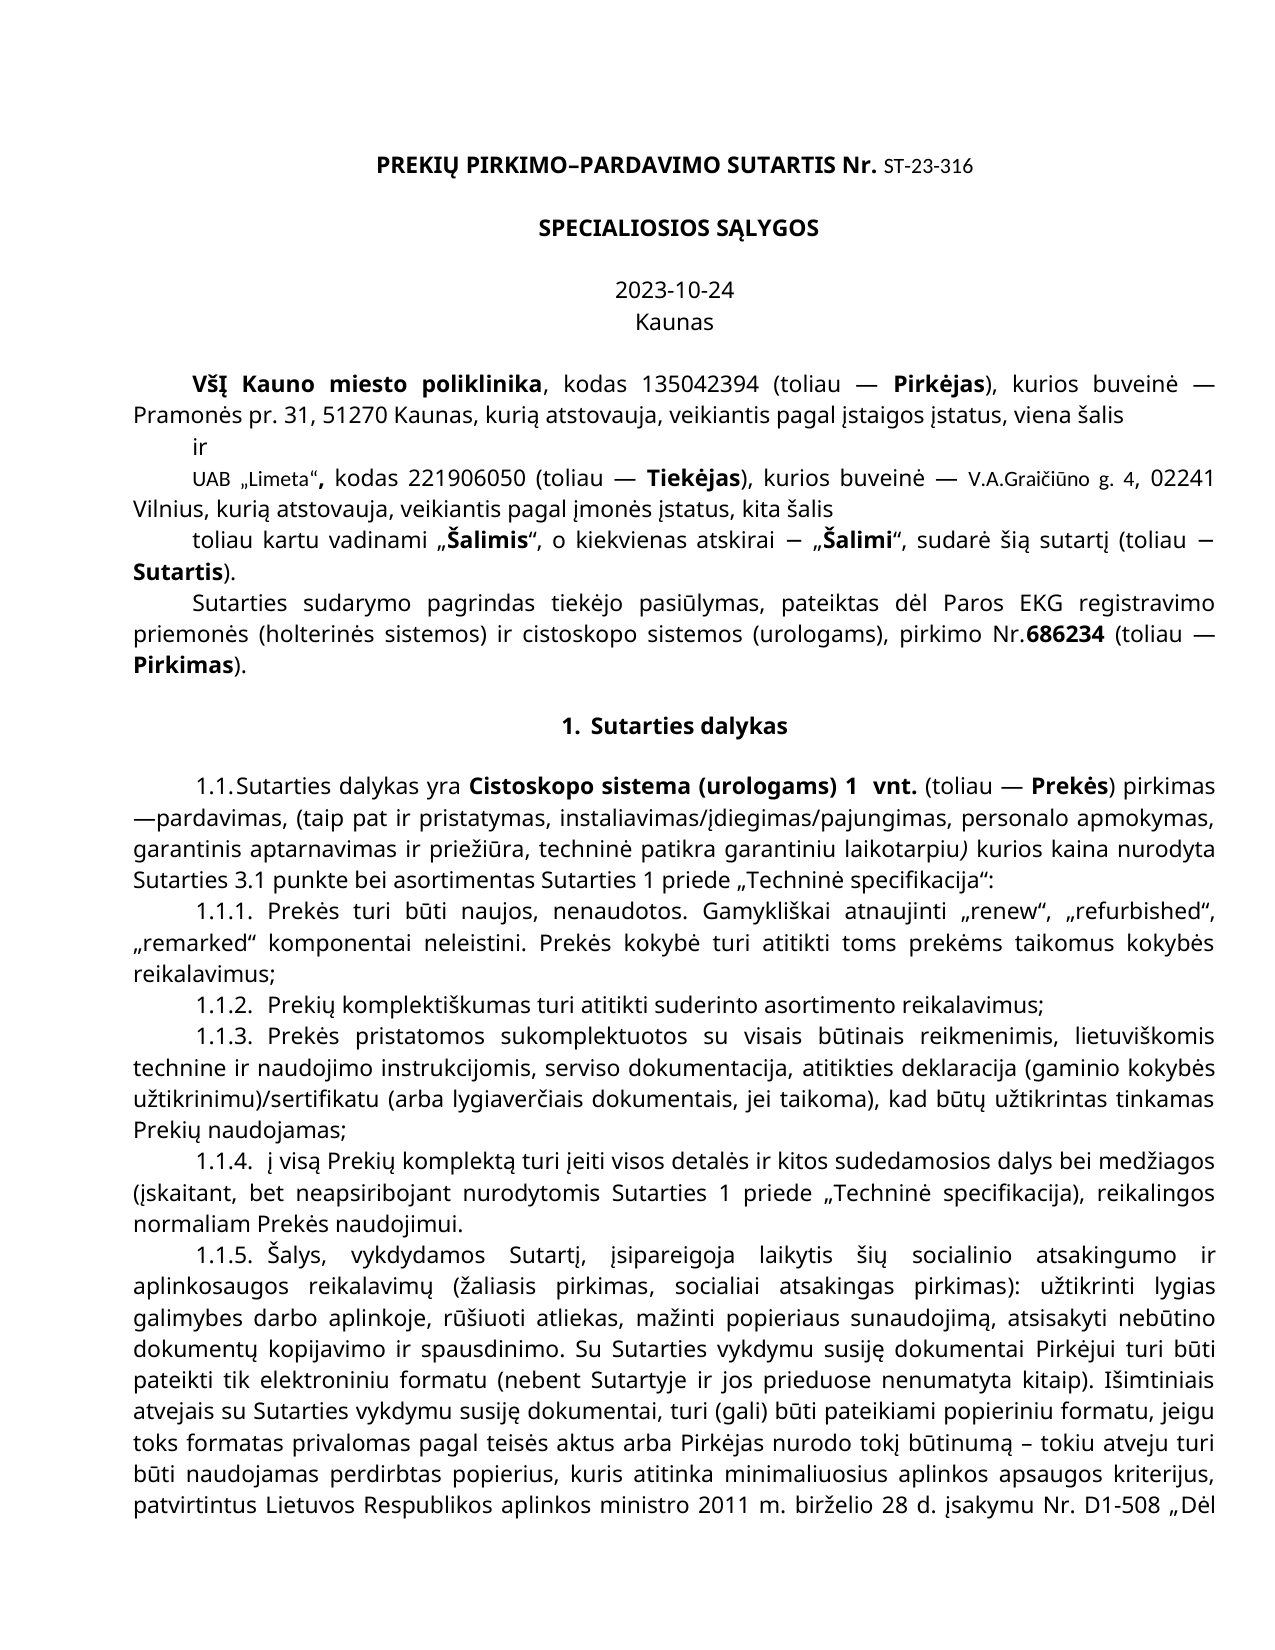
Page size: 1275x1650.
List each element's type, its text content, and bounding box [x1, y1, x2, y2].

list Prekių komplektiškumas turi atitikti suderinto asortimento reikalavimus; [133, 989, 1216, 1020]
text PREKIŲ PIRKIMO–PARDAVIMO SUTARTIS Nr. [133, 149, 1216, 181]
text Sutarties sudarymo pagrindas tiekėjo pasiūlymas, pateiktas dėl Paros EKG registravimo priemonės (holterinės sistemos) ir cistoskopo sistemos (urologams), pirkimo Nr.686234 (toliau — Pirkimas). [133, 587, 1216, 681]
list Prekės turi būti naujos, nenaudotos. Gamykliškai atnaujinti „renew“, „refurbished“, „remarked“ komponentai neleistini. Prekės kokybė turi atitikti toms prekėms taikomus kokybės reikalavimus; [133, 895, 1216, 989]
text , kodas 221906050 (toliau — Tiekėjas), kurios buveinė — , 02241 Vilnius, kurią atstovauja, pagal įmonės įstatus, kita šalis [133, 462, 1216, 524]
text Kaunas [133, 306, 1216, 337]
text ir [133, 431, 1216, 462]
text SPECIALIOSIOS SĄLYGOS [133, 212, 1224, 243]
list Prekės pristatomos sukomplektuotos su visais būtinais reikmenimis, lietuviškomis technine ir naudojimo instrukcijomis, serviso dokumentacija, atitikties deklaracija (gaminio kokybės užtikrinimu)/sertifikatu (arba lygiaverčiais dokumentais, jei taikoma), kad būtų užtikrintas tinkamas Prekių naudojamas; [133, 1020, 1216, 1145]
list Sutarties dalykas yra vnt. (toliau — Prekės) pirkimas—pardavimas, (taip pat ir pristatymas, instaliavimas/įdiegimas/pajungimas, personalo apmokymas, garantinis aptarnavimas ir priežiūra, techninė patikra garantiniu laikotarpiu) kurios kaina nurodyta Sutarties 3.1 punkte bei asortimentas Sutarties 1 priede „Techninė specifikacija“: [133, 770, 1216, 895]
list į visą Prekių komplektą turi įeiti visos detalės ir kitos sudedamosios dalys bei medžiagos (įskaitant, bet neapsiribojant nurodytomis Sutarties 1 priede „Techninė specifikacija), reikalingos normaliam Prekės naudojimui. [133, 1145, 1216, 1239]
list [133, 1239, 1216, 1520]
text VšĮ Kauno miesto poliklinika, kodas 135042394 (toliau — Pirkėjas), kurios buveinė — Pramonės pr. 31, 51270 Kaunas, kurią atstovauja, veikiantis pagal įstaigos įstatus, viena šalis [133, 368, 1216, 431]
text toliau kartu vadinami „Šalimis“, o kiekvienas atskirai − „Šalimi“, sudarė šią sutartį (toliau − Sutartis). [133, 524, 1216, 587]
list Sutarties dalykas [133, 710, 1216, 741]
